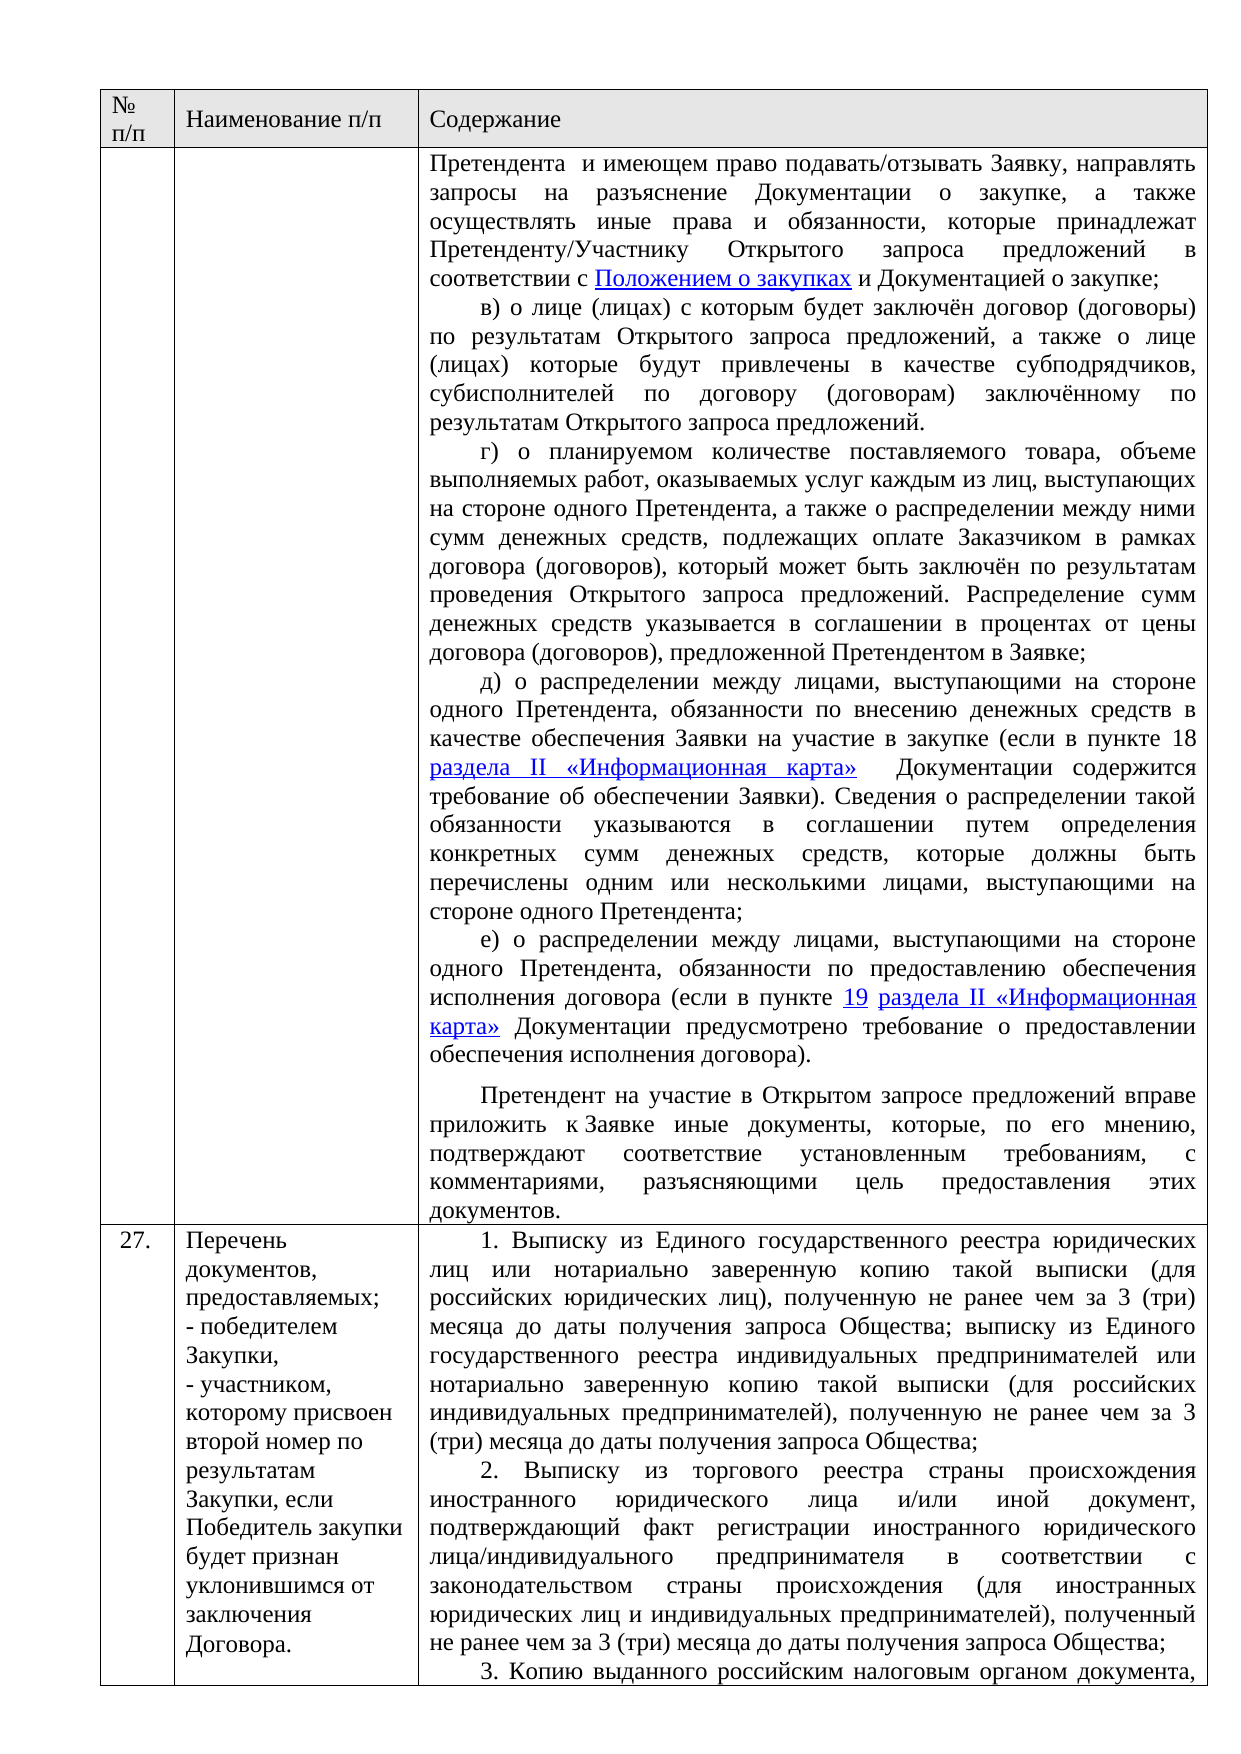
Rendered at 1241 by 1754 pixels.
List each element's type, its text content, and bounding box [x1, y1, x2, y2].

table_header Содержание [419, 90, 1207, 147]
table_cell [175, 148, 418, 1224]
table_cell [175, 1225, 418, 1685]
table_cell [101, 148, 174, 1224]
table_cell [419, 148, 1207, 1224]
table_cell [419, 1225, 1207, 1685]
table_cell [101, 1225, 174, 1685]
table_header Наименование п/п [175, 90, 418, 147]
table_header № п/п [101, 90, 174, 147]
